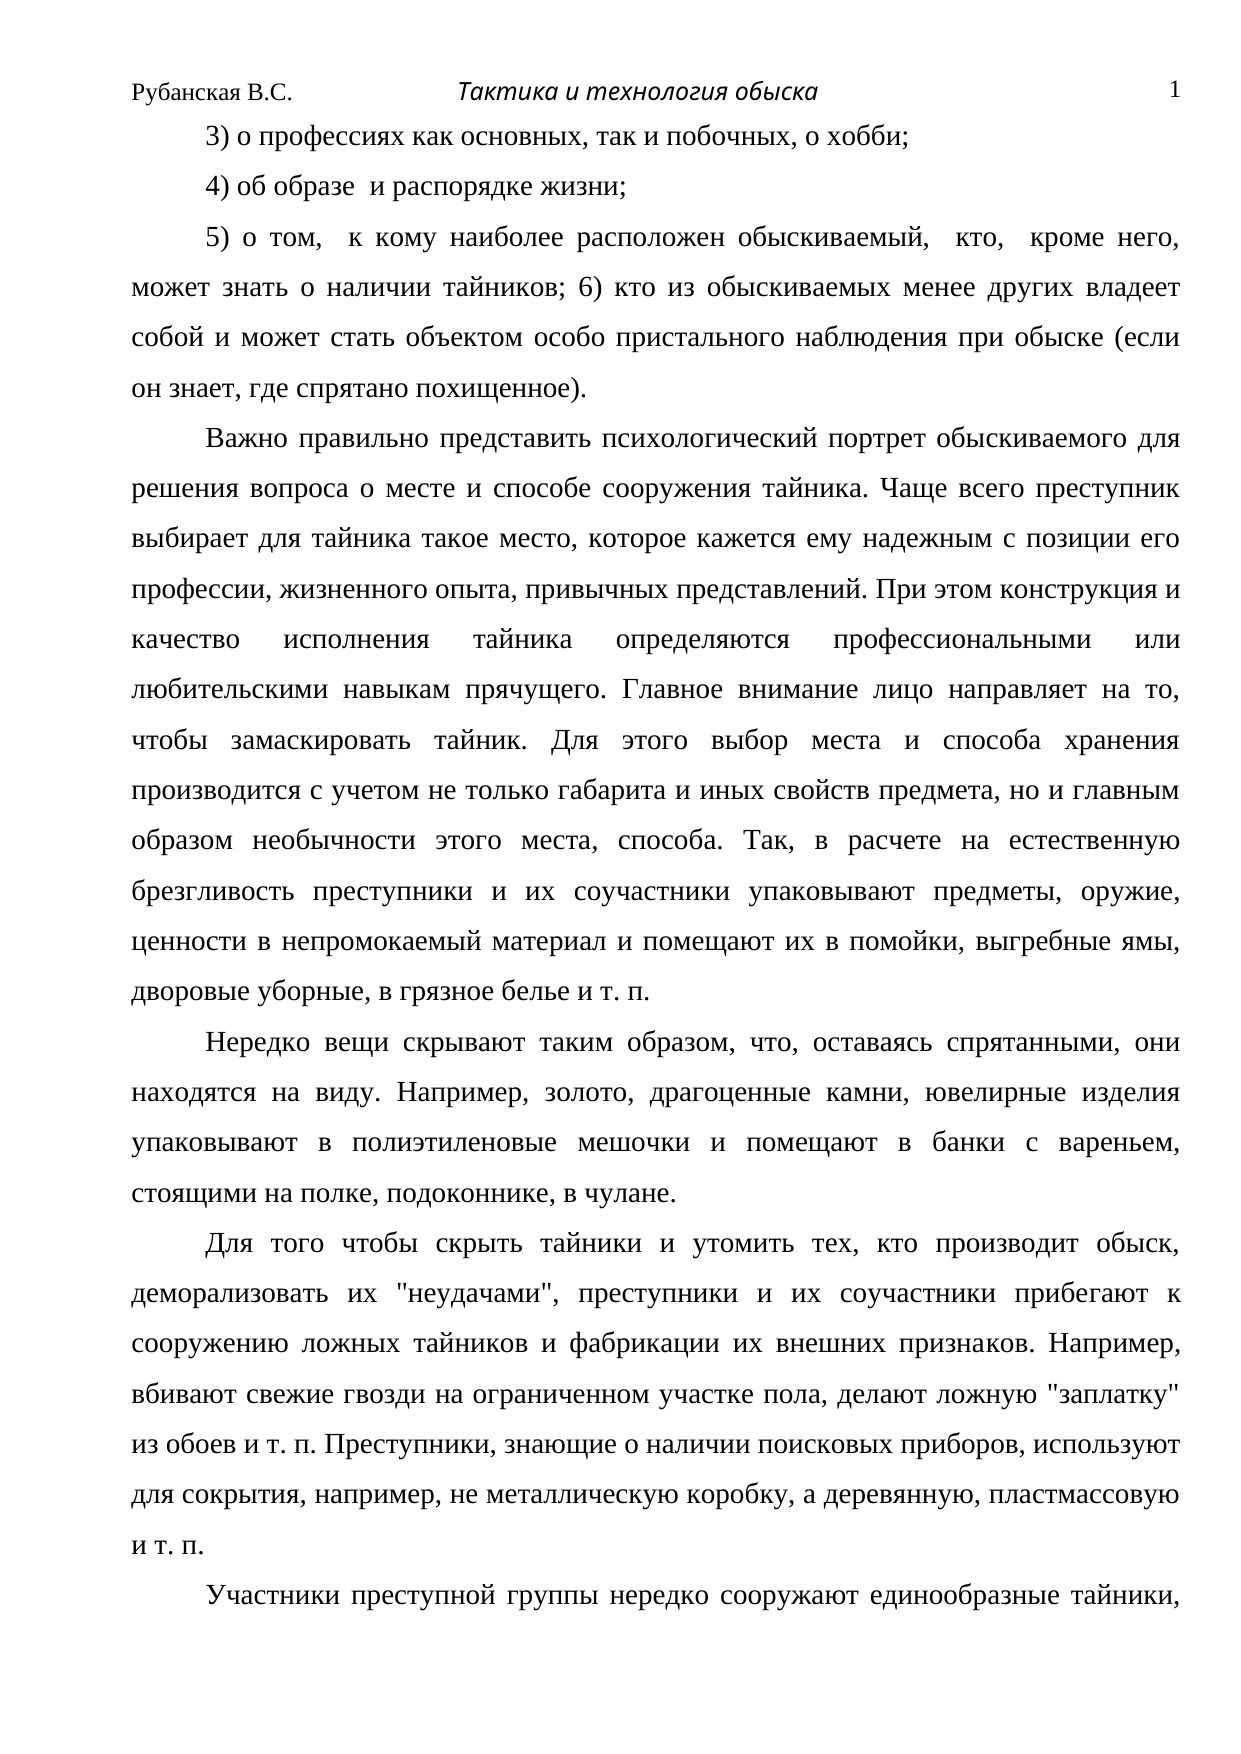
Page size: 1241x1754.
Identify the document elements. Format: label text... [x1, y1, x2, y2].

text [131, 1577, 1181, 1611]
text Для того чтобы скрыть тайники и утомить тех, кто производит обыск, деморализовать их "неудачами", преступники и их соучастники прибегают к сооружению ложных тайников и фабрикации их внешних признаков. Например, вбивают свежие гвозди на ограниченном участке пола, делают ложную "заплатку" из обоев и т. п. Преступники, знающие о наличии поисковых приборов, используют для сокрытия, например, не металлическую коробку, а деревянную, пластмассовую и т. п. [131, 1225, 1181, 1560]
text 4) об образе и распорядке жизни; [131, 168, 1181, 202]
text Нередко вещи скрывают таким образом, что, оставаясь спрятанными, они находятся на виду. Например, золото, драгоценные камни, ювелирные изделия упаковывают в полиэтиленовые мешочки и помещают в банки с вареньем, стоящими на полке, подоконнике, в чулане. [131, 1024, 1181, 1208]
text Важно правильно представить психологический портрет обыскиваемого для решения вопроса о месте и способе сооружения тайника. Чаще всего преступник выбирает для тайника такое место, которое кажется ему надежным с позиции его профессии, жизненного опыта, привычных представлений. При этом конструкция и качество исполнения тайника определяются профессиональными или любительскими навыкам прячущего. Главное внимание лицо направляет на то, чтобы замаскировать тайник. Для этого выбор места и способа хранения производится с учетом не только габарита и иных свойств предмета, но и главным образом необычности этого места, способа. Так, в расчете на естественную брезгливость преступники и их соучастники упаковывают предметы, оружие, ценности в непромокаемый материал и помещают их в помойки, выгребные ямы, дворовые уборные, в грязное белье и т. п. [131, 420, 1181, 1007]
text 3) о профессиях как основных, так и побочных, о хобби; [131, 118, 1181, 152]
text 5) о том, к кому наиболее расположен обыскиваемый, кто, кроме него, может знать о наличии тайников; 6) кто из обыскиваемых менее других владеет собой и может стать объектом особо пристального наблюдения при обыске (если он знает, где спрятано похищенное). [131, 219, 1181, 403]
